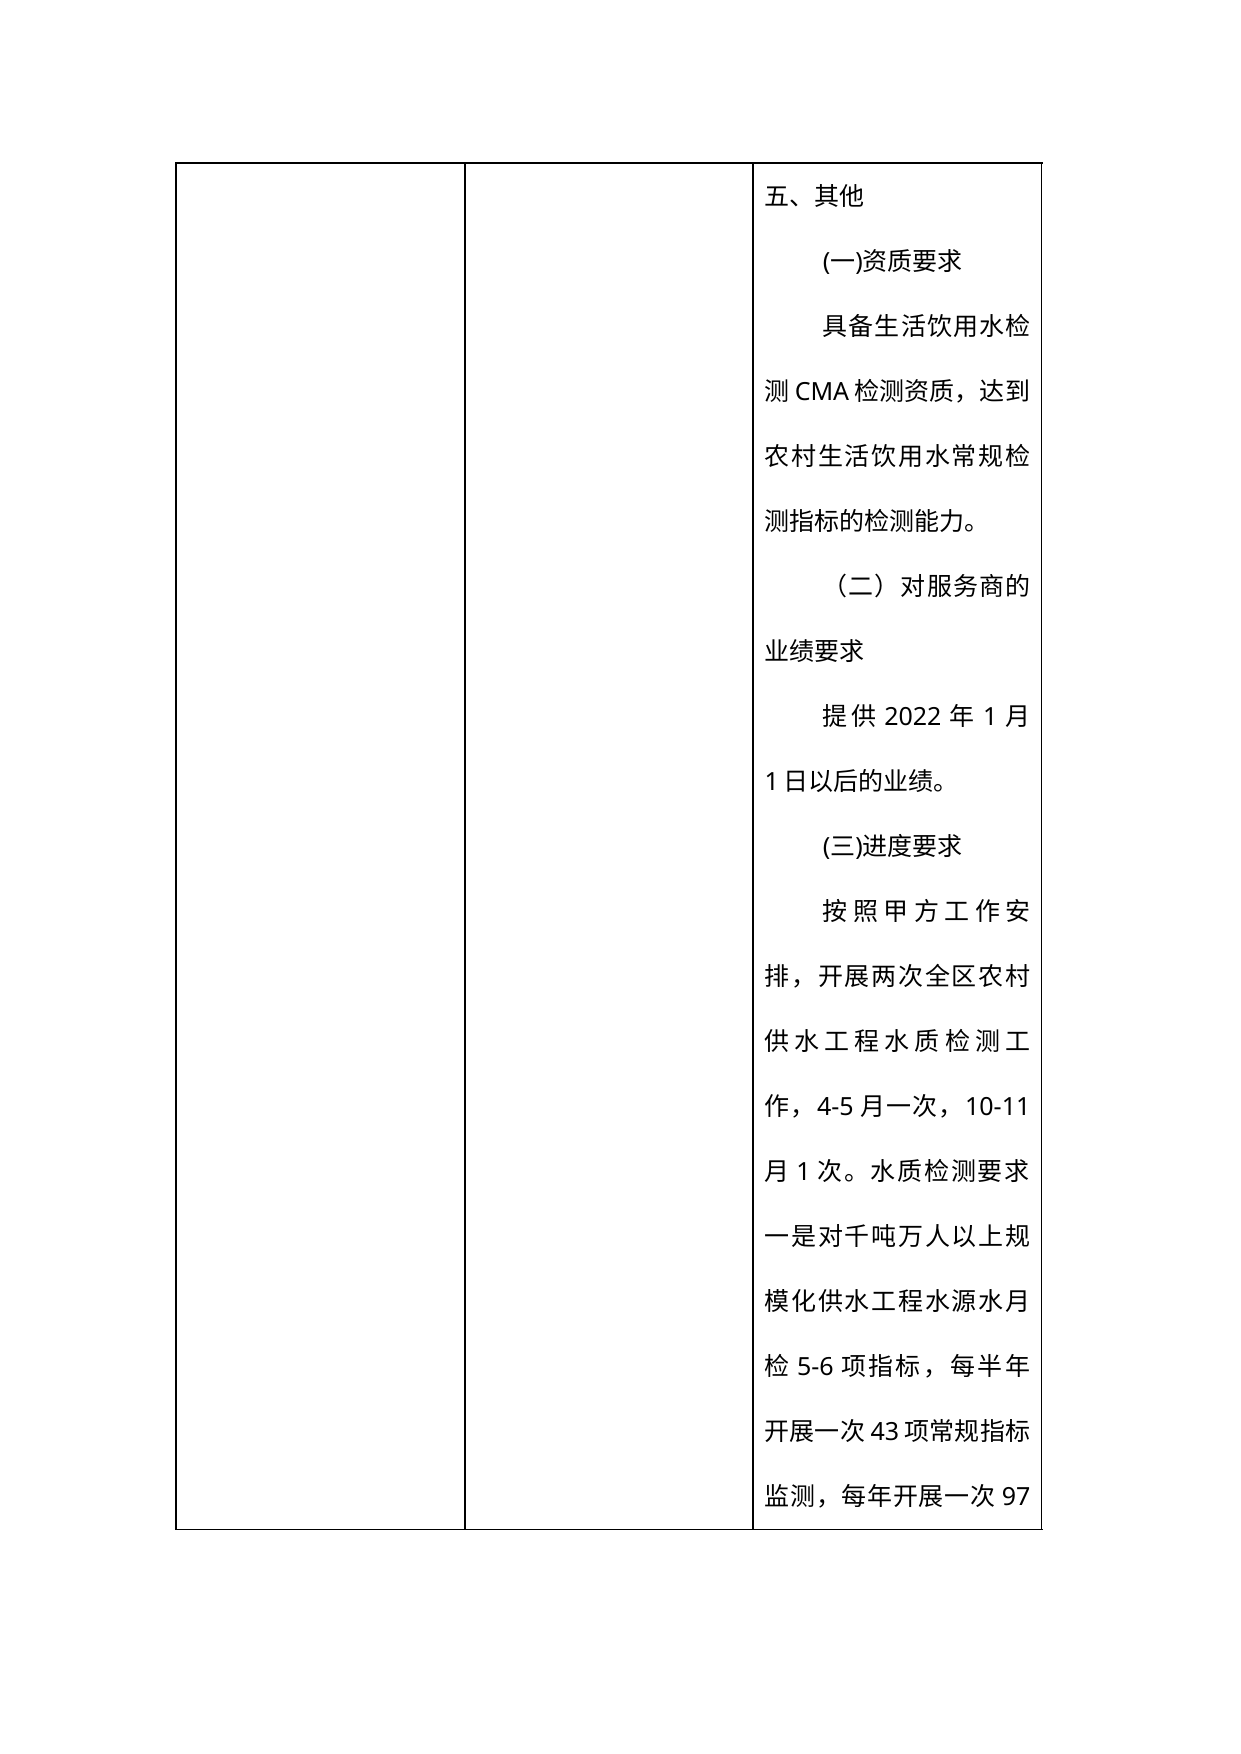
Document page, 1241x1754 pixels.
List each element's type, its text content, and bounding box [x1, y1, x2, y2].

table_cell 1 [177, 164, 464, 1528]
table_cell [466, 164, 752, 1528]
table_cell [754, 164, 1041, 1528]
